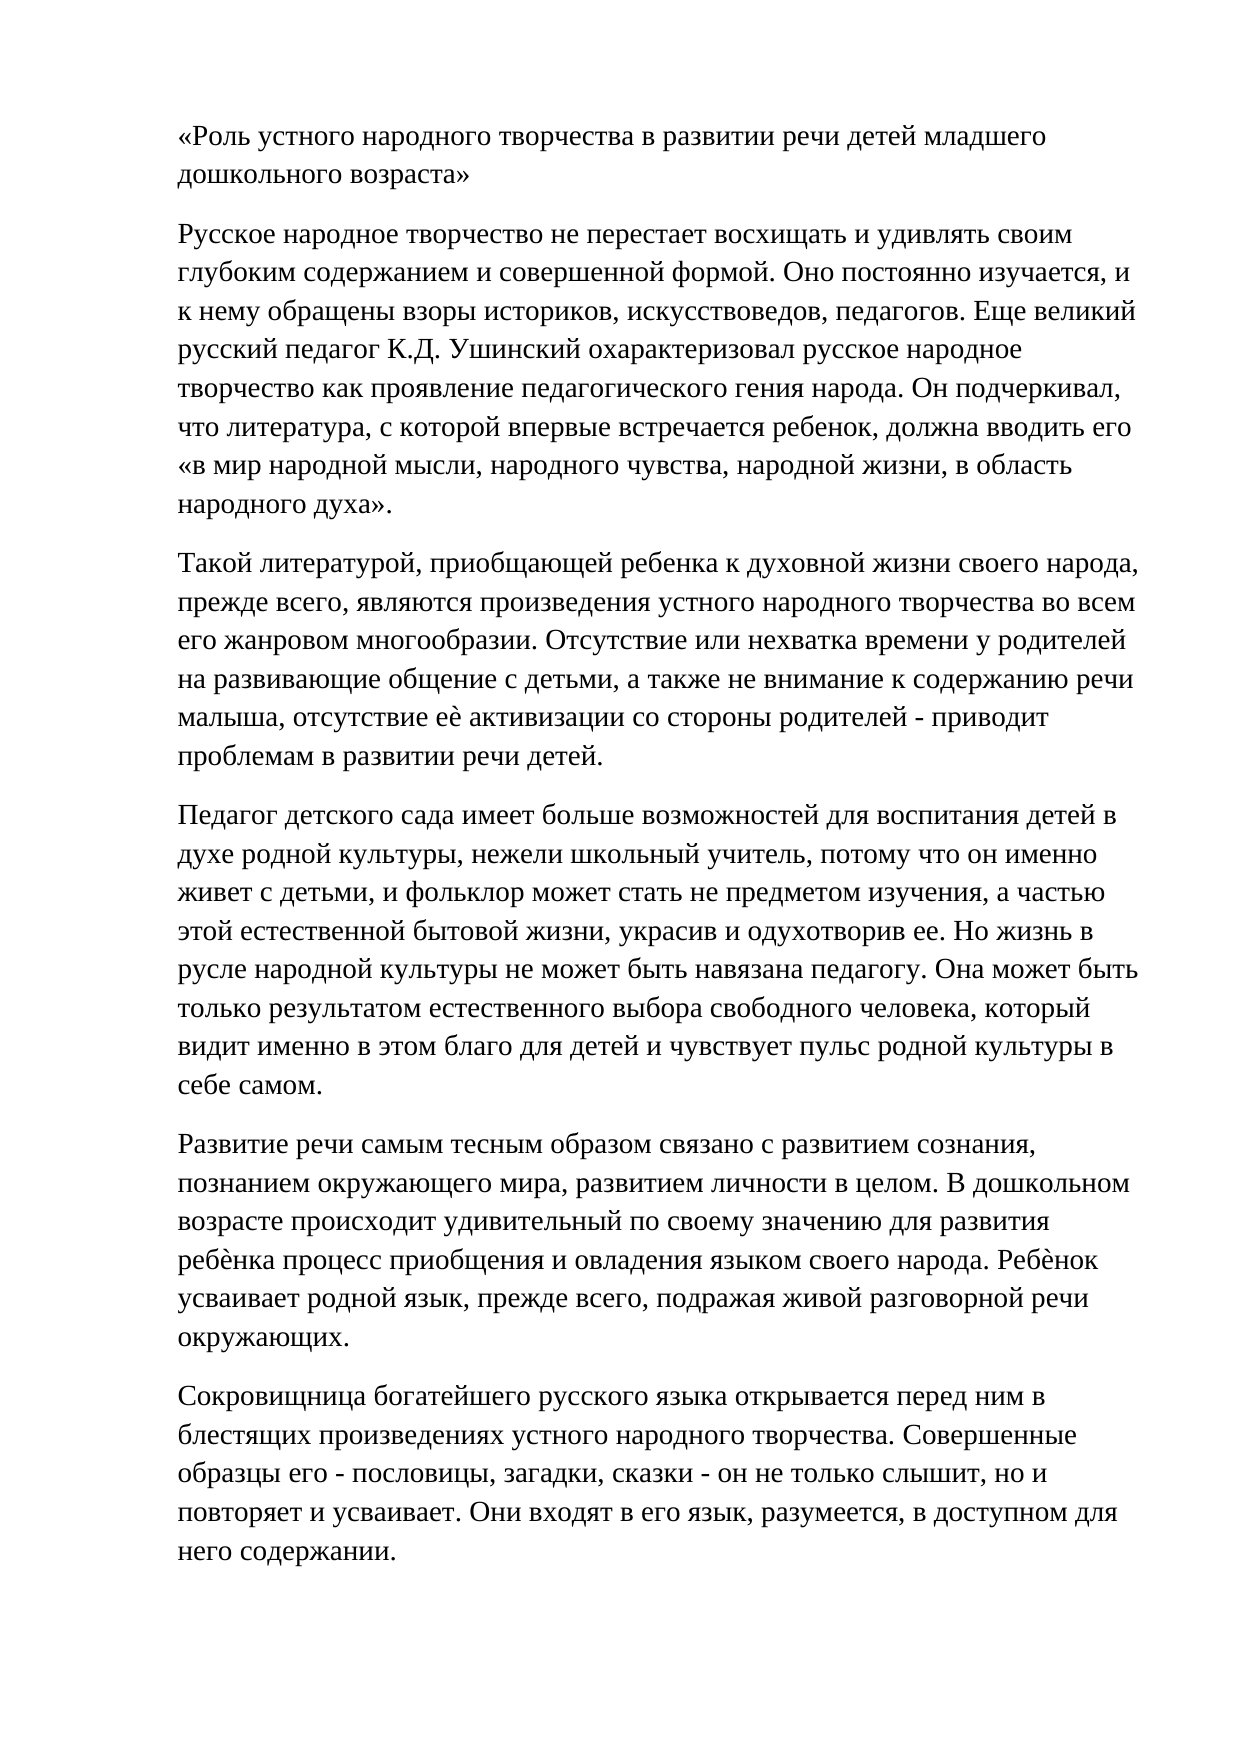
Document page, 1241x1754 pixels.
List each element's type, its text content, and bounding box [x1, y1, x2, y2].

text Русское народное творчество не перестает восхищать и удивлять своим глубоким содержанием и совершенной формой. Оно постоянно изучается, и к нему обращены взоры историков, искусствоведов, педагогов. Еще великий русский педагог К.Д. Ушинский охарактеризовал русское народное творчество как проявление педагогического гения народа. Он подчеркивал, что литература, с которой впервые встречается ребенок, должна вводить его «в мир народной мысли, народного чувства, народной жизни, в область народного духа». [177, 216, 1152, 519]
text Такой литературой, приобщающей ребенка к духовной жизни своего народа, прежде всего, являются произведения устного народного творчества во всем его жанровом многообразии. Отсутствие или нехватка времени у родителей на развивающие общение с детьми, а также не внимание к содержанию речи малыша, отсутствие еѐ активизации со стороны родителей - приводит проблемам в развитии речи детей. [177, 545, 1152, 771]
text «Роль устного народного творчества в развитии речи детей младшего дошкольного возраста» [177, 118, 1152, 190]
text Педагог детского сада имеет больше возможностей для воспитания детей в духе родной культуры, нежели школьный учитель, потому что он именно живет с детьми, и фольклор может стать не предметом изучения, а частью этой естественной бытовой жизни, украсив и одухотворив ее. Но жизнь в русле народной культуры не может быть навязана педагогу. Она может быть только результатом естественного выбора свободного человека, который видит именно в этом благо для детей и чувствует пульс родной культуры в себе самом. [177, 797, 1152, 1101]
text Развитие речи самым тесным образом связано с развитием сознания, познанием окружающего мира, развитием личности в целом. В дошкольном возрасте происходит удивительный по своему значению для развития ребѐнка процесс приобщения и овладения языком своего народа. Ребѐнок усваивает родной язык, прежде всего, подражая живой разговорной речи окружающих. [177, 1126, 1152, 1353]
text Сокровищница богатейшего русского языка открывается перед ним в блестящих произведениях устного народного творчества. Совершенные образцы его - пословицы, загадки, сказки - он не только слышит, но и повторяет и усваивает. Они входят в его язык, разумеется, в доступном для него содержании. [177, 1378, 1152, 1566]
